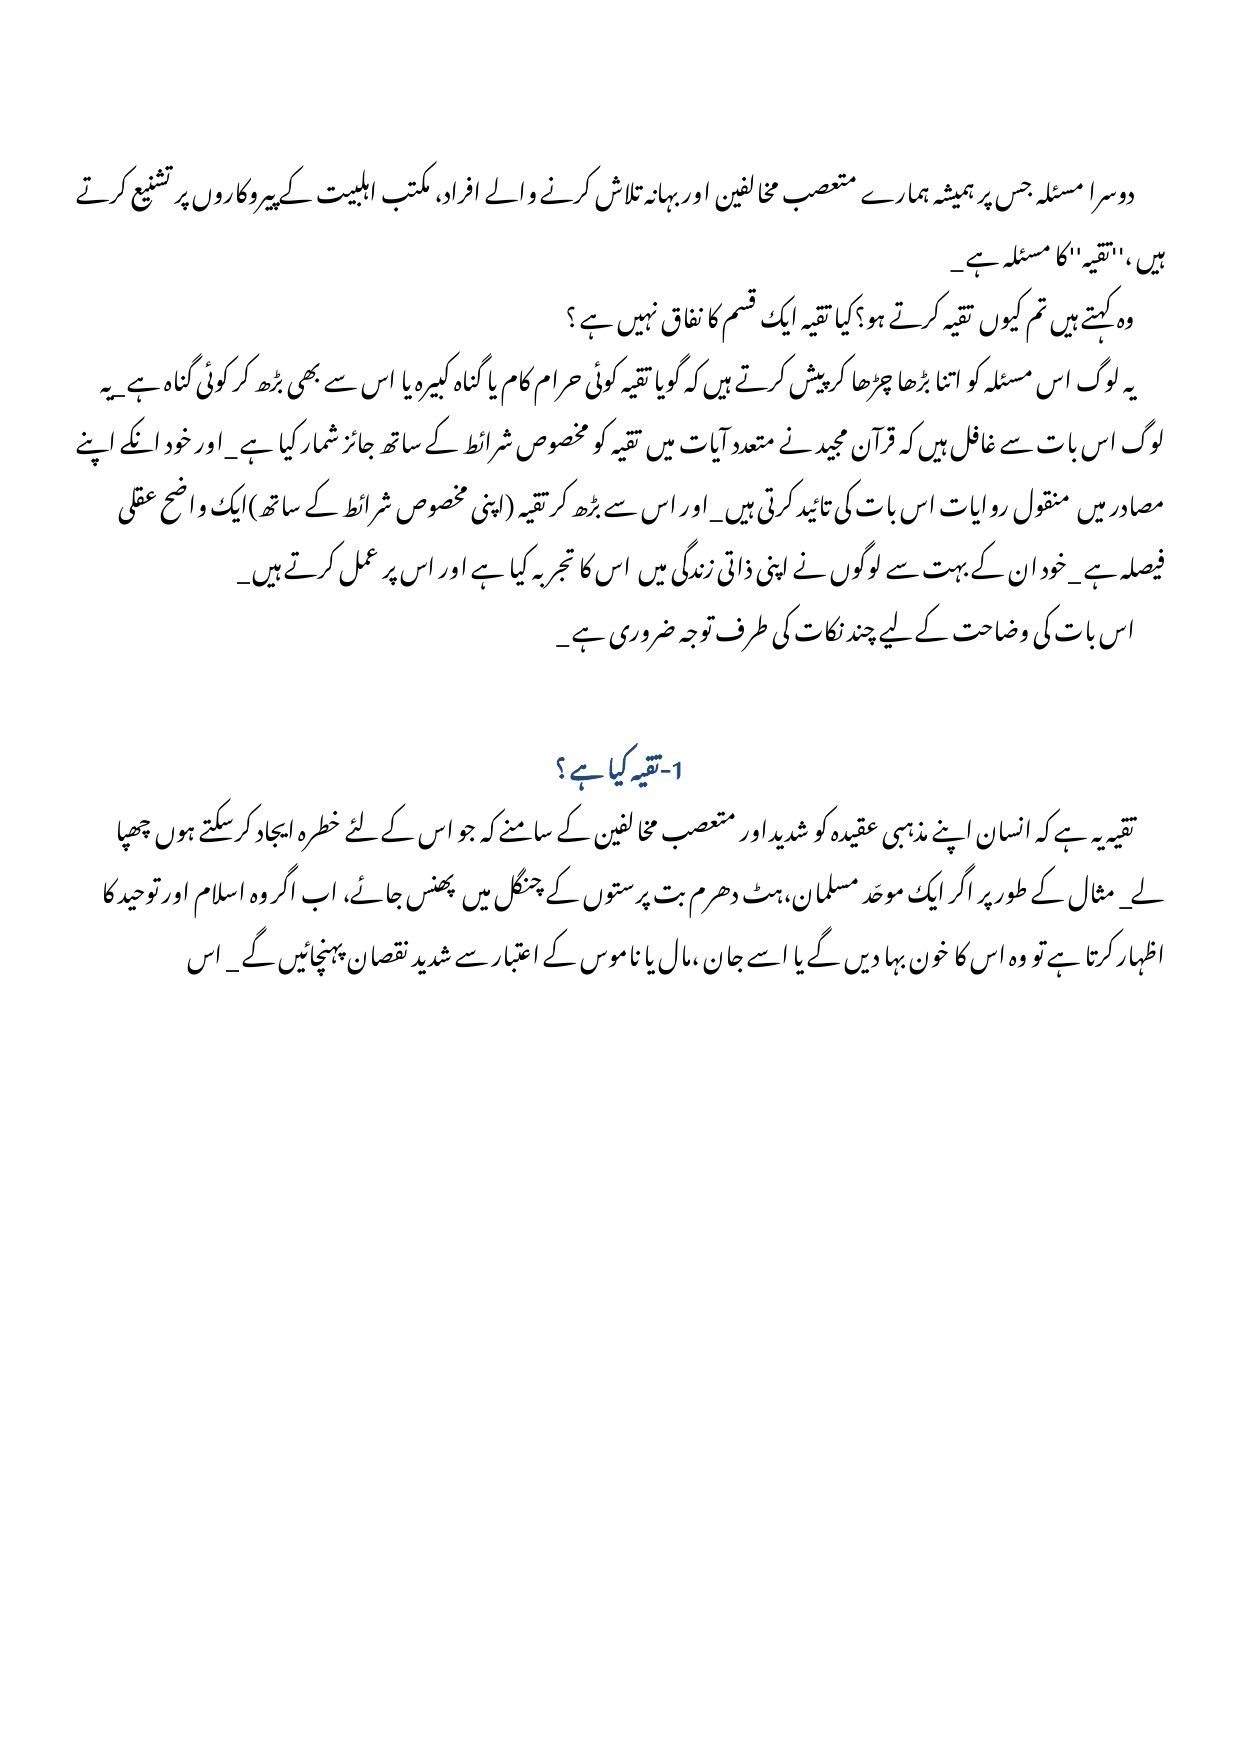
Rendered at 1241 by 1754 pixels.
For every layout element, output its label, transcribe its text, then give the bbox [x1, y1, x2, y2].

text دوسرا مسئلہ جس پر ہمیشہ ہمارے متعصب مخالفین اور بہانہ تلاش کرنے والے افراد، مکتب اہلبیت کے پیروکاروں پر تشنیع کرتے ہیں ،''تقیہ''کا مسئلہ ہے _ [75, 156, 1165, 281]
text اس بات کی وضاحت کے لیے چند نکات کی طرف توجہ ضروری ہے _ [75, 594, 1165, 656]
text تقیہ یہ ہے کہ انسان اپنے مذہبی عقیدہ کو شدیداور متعصب مخالفین کے سامنے کہ جو اس کے لئے خطرہ ایجاد کرسکتے ہوں چھپا لے_ مثال کے طور پر اگر ایک موحّد مسلمان،ہٹ دھرم بت پرستوں کے چنگل میں پھنس جائے، اب اگر وہ اسلام اور توحید کا اظہار کرتا ہے تو وہ اس کا خون بہا دیں گے یا اسے جان ،مال یا ناموس کے اعتبار سے شدید نقصان پہنچائیں گے _ اس [75, 794, 1165, 981]
text یہ لوگ اس مسئلہ کو اتنا بڑھا چڑھا کر پیش کرتے ہیں کہ گویا تقیہ کوئی حرام کام یا گناہ کبیرہ یا اس سے بھی بڑھ کر کوئی گناہ ہے _یہ لوگ اس بات سے غافل ہیں کہ قرآن مجید نے متعدد آیات میں تقیہ کو مخصوص شرائط کے ساتھ جائز شمار کیا ہے _اور خود انکے اپنے مصادر میں منقول روایات اس بات کی تائید کرتی ہیں _اور اس سے بڑھ کر تقیہ (اپنی مخصوص شرائط کے ساتھ)ایک واضح عقلی فیصلہ ہے _خود ان کے بہت سے لوگوں نے اپنی ذاتی زندگی میں اس کا تجربہ کیا ہے اور اس پر عمل کرتے ہیں _ [75, 344, 1165, 594]
text وہ کہتے ہیں تم کیوں تقیہ کرتے ہو؟کیا تقیہ ایک قسم کا نفاق نہیں ہے ؟ [75, 281, 1165, 344]
subtitle 1-تقیہ کیا ہے ؟ [75, 731, 1165, 794]
